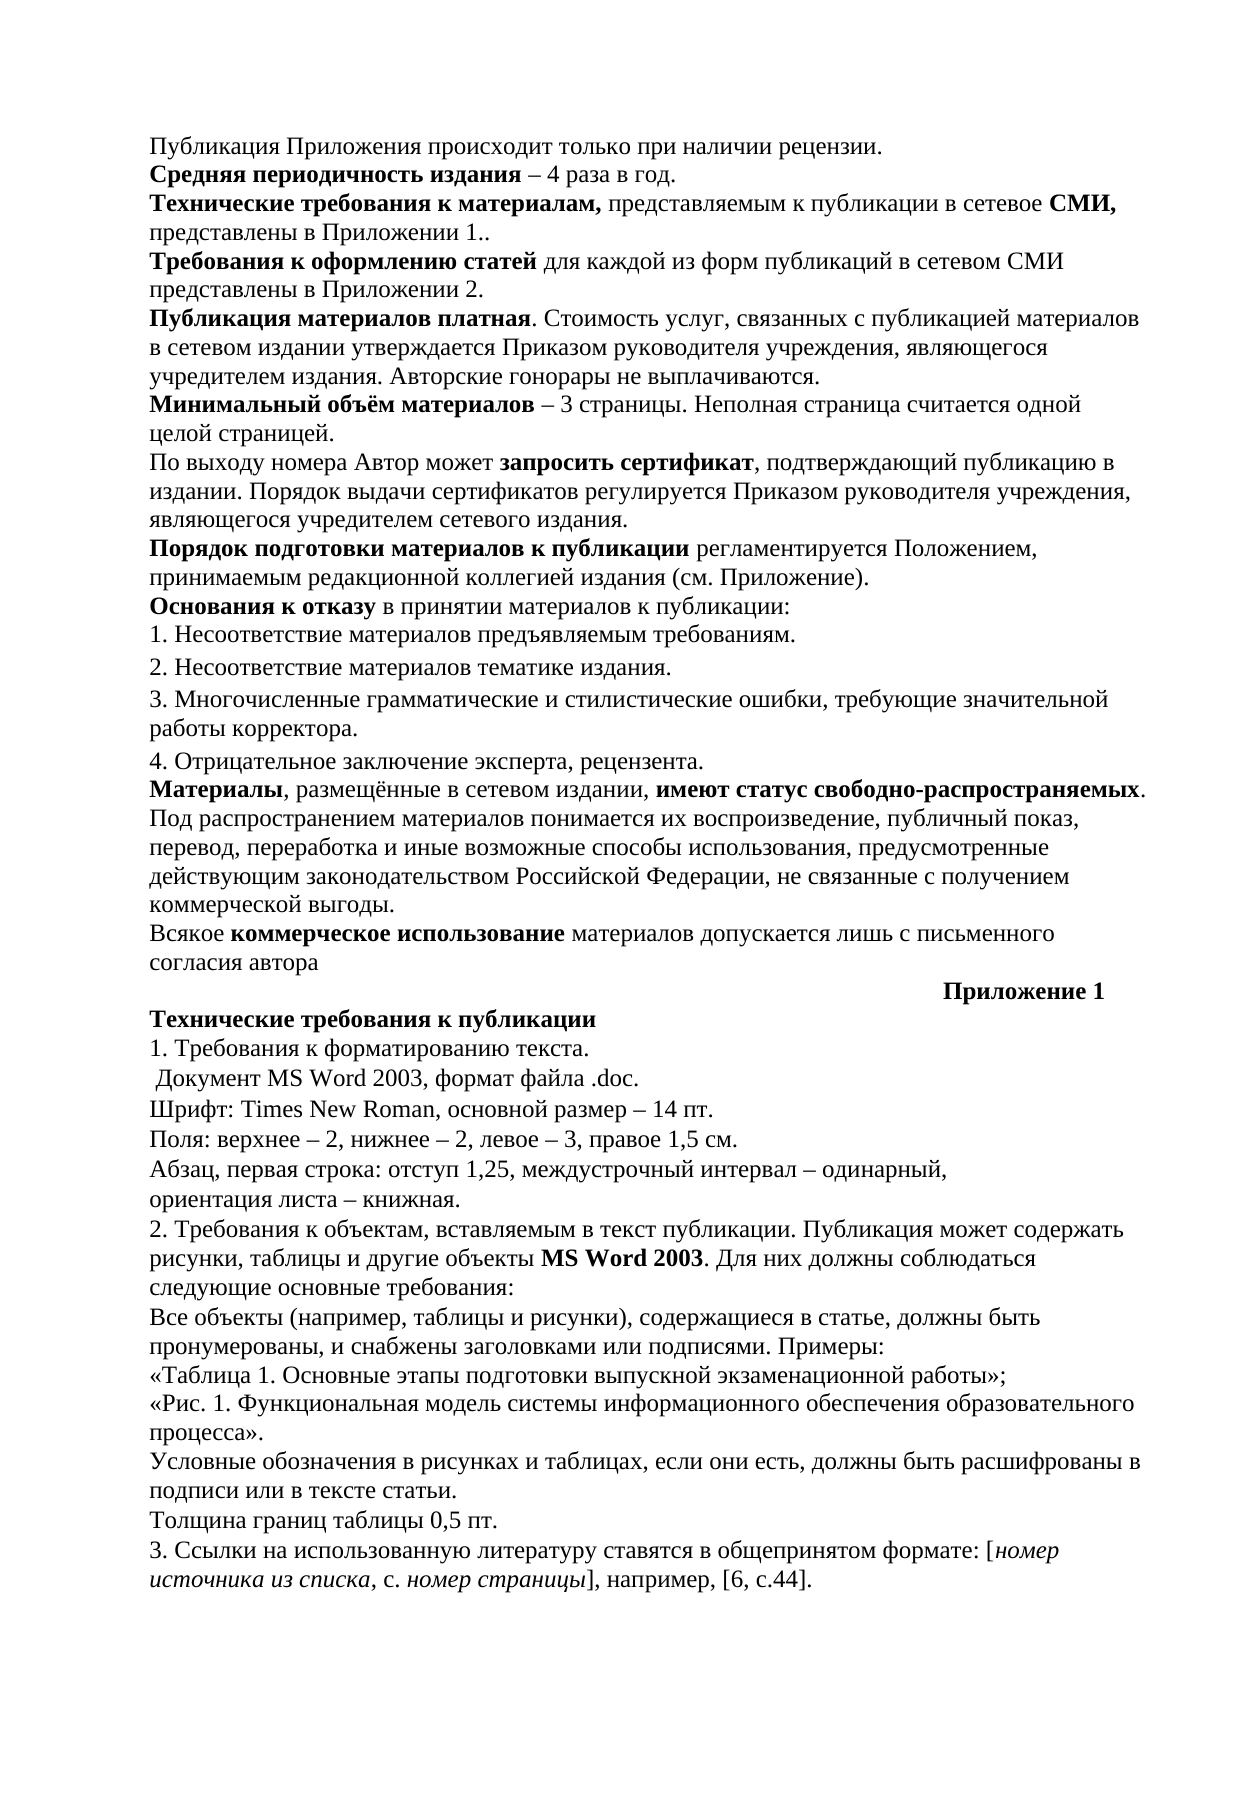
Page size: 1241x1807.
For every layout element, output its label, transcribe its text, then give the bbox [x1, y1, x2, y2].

text Документ MS Word 2003, формат файла .doc. [149, 1063, 1146, 1092]
text Все объекты (например, таблицы и рисунки), содержащиеся в статье, должны быть пронумерованы, и снабжены заголовками или подписями. Примеры: [149, 1302, 1146, 1360]
text Всякое коммерческое использование материалов допускается лишь с письменного согласия автора [149, 918, 1146, 976]
text Материалы, размещённые в сетевом издании, имеют статус свободно-распространяемых. [149, 774, 1146, 803]
text Средняя периодичность издания – 4 раза в год. [149, 159, 1146, 188]
text Шрифт: Times New Roman, основной размер – 14 пт. [149, 1094, 1146, 1122]
text Порядок подготовки материалов к публикации регламентируется Положением, принимаемым редакционной коллегией издания (см. Приложение). [149, 533, 1146, 591]
text Публикация материалов платная. Стоимость услуг, связанных с публикацией материалов в сетевом издании утверждается Приказом руководителя учреждения, являющегося учредителем издания. Авторские гонорары не выплачиваются. [149, 303, 1146, 389]
text Требования к оформлению статей для каждой из форм публикаций в сетевом СМИ представлены в Приложении 2. [149, 246, 1146, 303]
text Минимальный объём материалов – 3 страницы. Неполная страница считается одной целой страницей. [149, 389, 1146, 447]
text Основания к отказу в принятии материалов к публикации: [149, 591, 1146, 619]
text Технические требования к публикации [149, 1004, 1146, 1033]
text По выходу номера Автор может запросить сертификат, подтверждающий публикацию в издании. Порядок выдачи сертификатов регулируется Приказом руководителя учреждения, являющегося учредителем сетевого издания. [149, 447, 1146, 533]
text «Рис. 1. Функциональная модель системы информационного обеспечения образовательного процесса». [149, 1388, 1146, 1446]
text Толщина границ таблицы 0,5 пт. [149, 1505, 1146, 1534]
text 1. Требования к форматированию текста. [149, 1033, 1146, 1062]
text 2. Несоответствие материалов тематике издания. [149, 652, 1146, 681]
text Публикация Приложения происходит только при наличии рецензии. [149, 131, 1146, 159]
text Приложение 1 [149, 976, 1146, 1004]
text 2. Требования к объектам, вставляемым в текст публикации. Публикация может содержать рисунки, таблицы и другие объекты MS Word 2003. Для них должны соблюдаться следующие основные требования: [149, 1214, 1146, 1301]
text «Таблица 1. Основные этапы подготовки выпускной экзаменационной работы»; [149, 1360, 1146, 1388]
text Под распространением материалов понимается их воспроизведение, публичный показ, перевод, переработка и иные возможные способы использования, предусмотренные действующим законодательством Российской Федерации, не связанные с получением коммерческой выгоды. [149, 803, 1146, 918]
text ориентация листа – книжная. [149, 1184, 1146, 1213]
text 3. Ссылки на использованную литературу ставятся в общепринятом формате: [номер источника из списка, с. номер страницы], например, [6, с.44]. [149, 1535, 1146, 1593]
text 4. Отрицательное заключение эксперта, рецензента. [149, 746, 1146, 774]
text 1. Несоответствие материалов предъявляемым требованиям. [149, 619, 1146, 648]
text 3. Многочисленные грамматические и стилистические ошибки, требующие значительной работы корректора. [149, 684, 1146, 742]
text Поля: верхнее – 2, нижнее – 2, левое – 3, правое 1,5 см. [149, 1124, 1146, 1153]
text Технические требования к материалам, представляемым к публикации в сетевое СМИ, представлены в Приложении 1.. [149, 188, 1146, 246]
text Условные обозначения в рисунках и таблицах, если они есть, должны быть расшифрованы в подписи или в тексте статьи. [149, 1446, 1146, 1503]
text Абзац, первая строка: отступ 1,25, междустрочный интервал – одинарный, [149, 1154, 1146, 1183]
